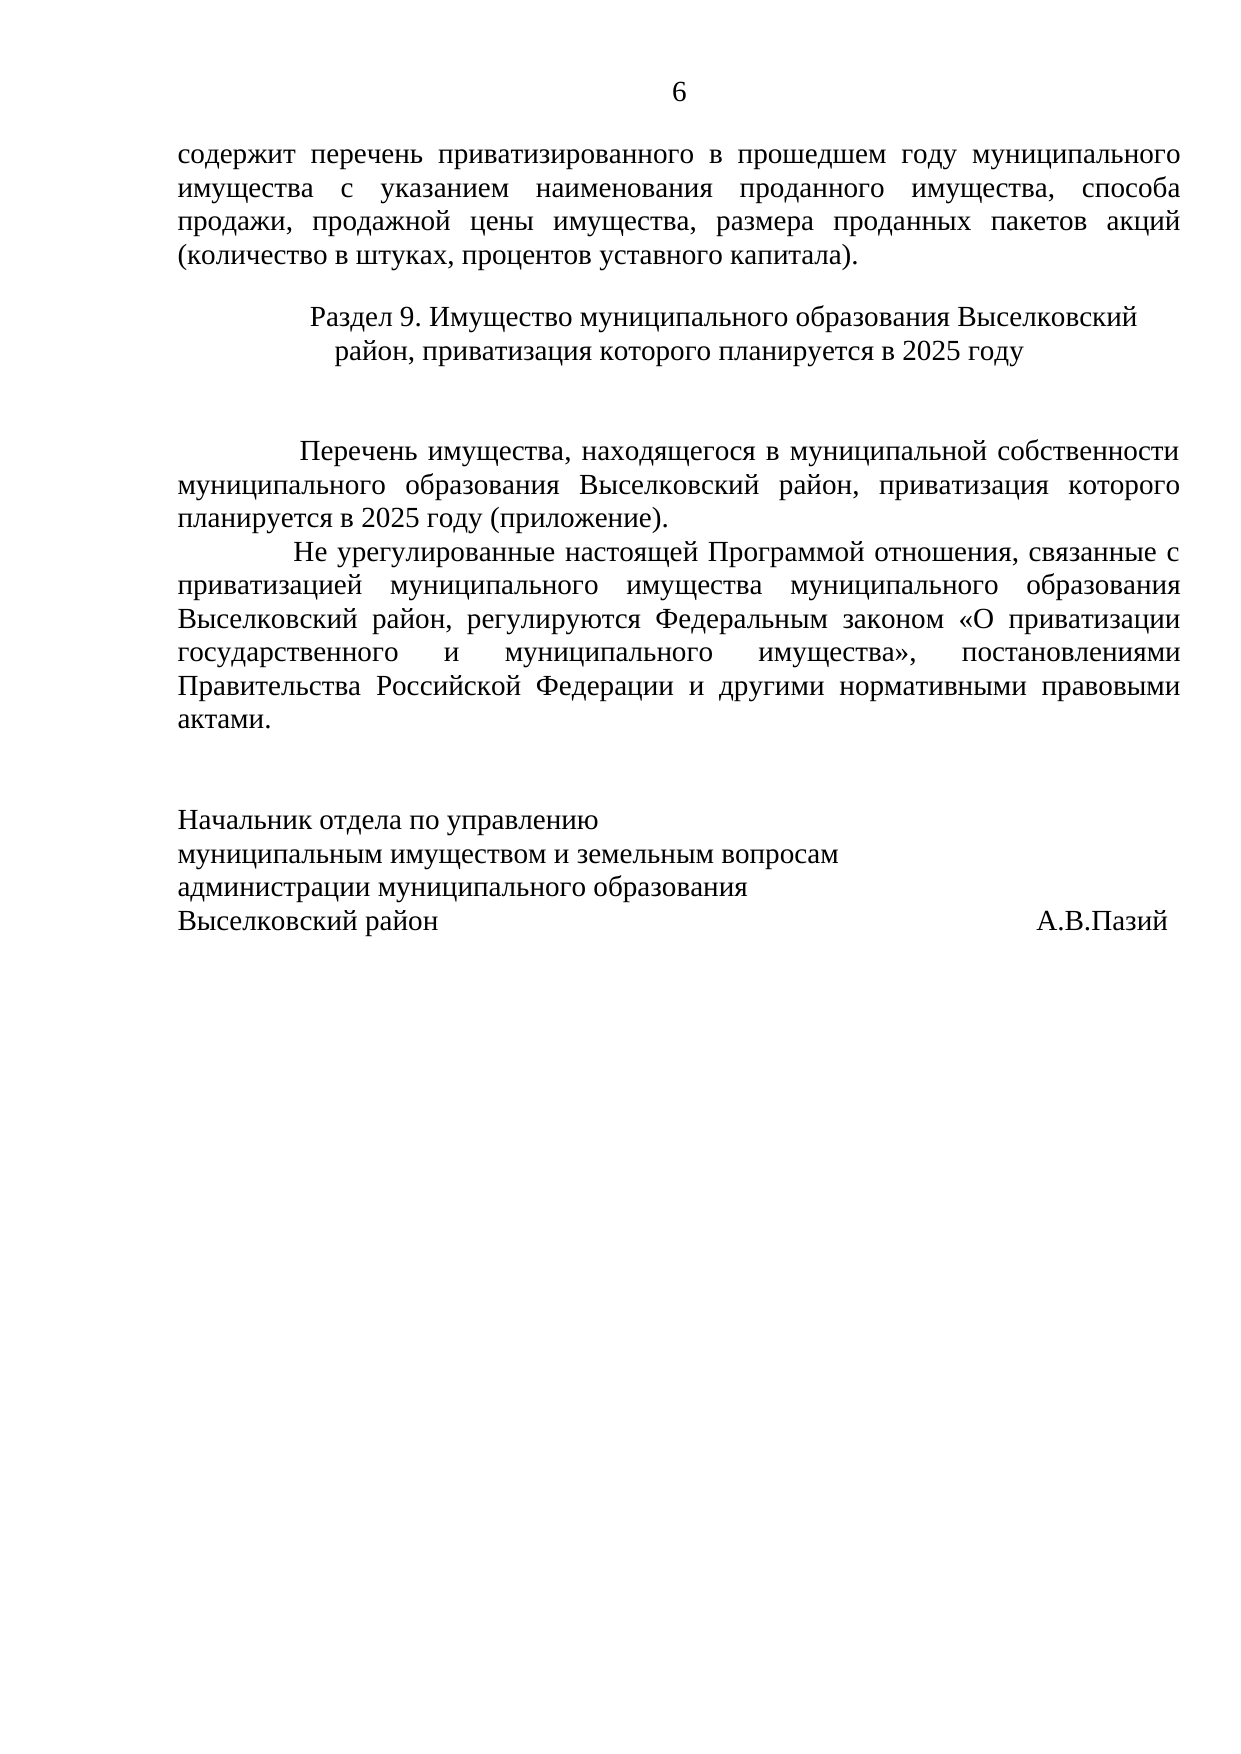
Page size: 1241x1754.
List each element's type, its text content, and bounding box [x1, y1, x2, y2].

text Начальник отдела по управлению [177, 802, 1181, 836]
text Перечень имущества, находящегося в муниципальной собственности муниципального образования Выселковский район, приватизация которого планируется в 2025 году (приложение). [177, 433, 1181, 534]
text Выселковский район А.В.Пазий [177, 903, 1181, 936]
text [177, 136, 1181, 270]
text Раздел 9. Имущество муниципального образования Выселковский район, приватизация которого планируется в 2025 году [177, 299, 1181, 366]
text муниципальным имуществом и земельным вопросам [177, 836, 1181, 869]
text администрации муниципального образования [177, 869, 1181, 903]
text Не урегулированные настоящей Программой отношения, связанные с приватизацией муниципального имущества муниципального образования Выселковский район, регулируются Федеральным законом «О приватизации государственного и муниципального имущества», постановлениями Правительства Российской Федерации и другими нормативными правовыми актами. [177, 534, 1181, 735]
